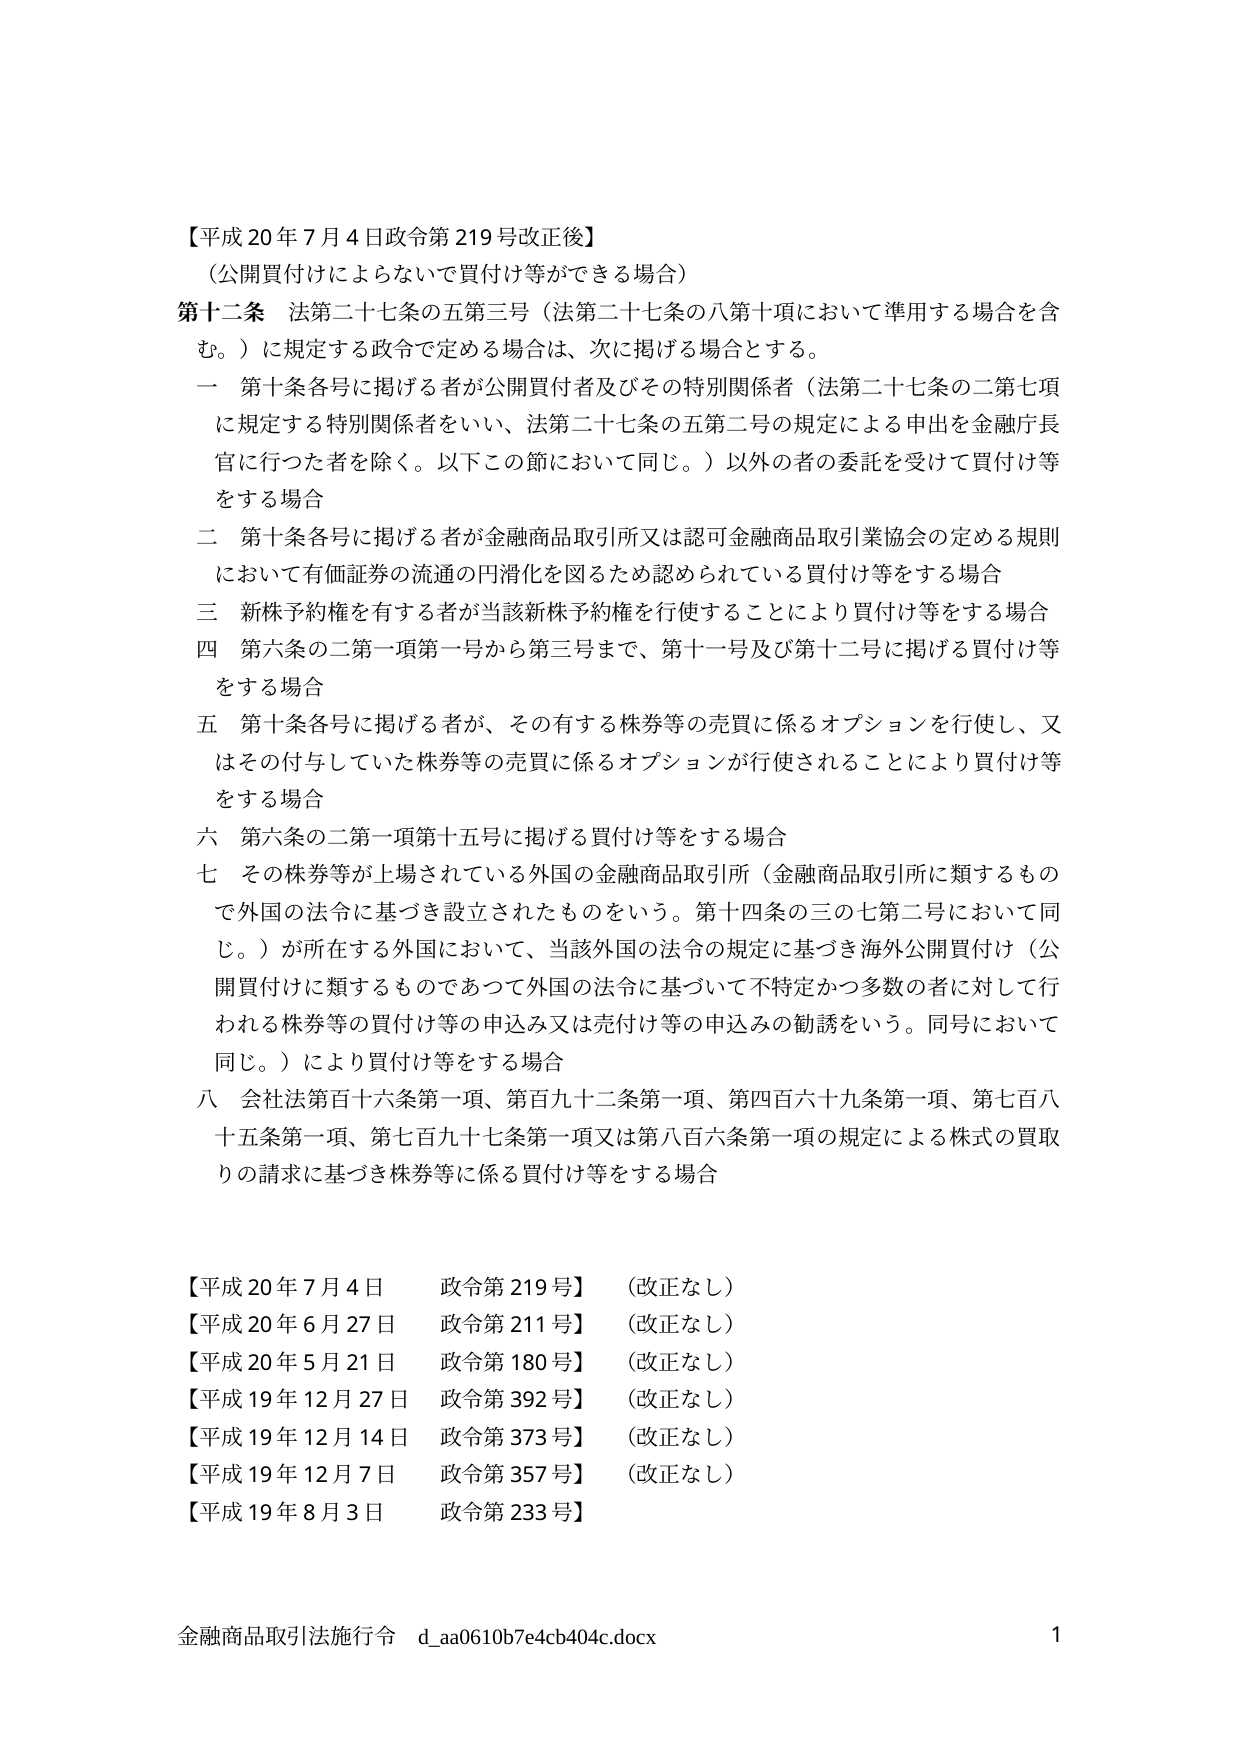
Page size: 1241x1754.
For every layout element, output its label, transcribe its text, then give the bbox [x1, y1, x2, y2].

text 二 第十条各号に掲げる者が金融商品取引所又は認可金融商品取引業協会の定める規則において有価証券の流通の円滑化を図るため認められている買付け等をする場合 [196, 517, 1063, 592]
text 【平成19年12月27日 政令第392号】 （改正なし） [177, 1379, 1063, 1417]
text 【平成19年12月7日 政令第357号】 （改正なし） [177, 1454, 1063, 1492]
text 四 第六条の二第一項第一号から第三号まで、第十一号及び第十二号に掲げる買付け等をする場合 [196, 629, 1063, 704]
text 【平成20年6月27日 政令第211号】 （改正なし） [177, 1304, 1063, 1342]
text 第十二条 法第二十七条の五第三号（法第二十七条の八第十項において準用する場合を含む。）に規定する政令で定める場合は、次に掲げる場合とする。 [177, 292, 1063, 367]
text 六 第六条の二第一項第十五号に掲げる買付け等をする場合 [196, 817, 1063, 854]
text 【平成20年7月4日 政令第219号】 （改正なし） [177, 1267, 1063, 1304]
text 【平成19年8月3日 政令第233号】 [177, 1492, 1063, 1529]
text 七 その株券等が上場されている外国の金融商品取引所（金融商品取引所に類するもので外国の法令に基づき設立されたものをいう。第十四条の三の七第二号において同じ。）が所在する外国において、当該外国の法令の規定に基づき海外公開買付け（公開買付けに類するものであつて外国の法令に基づいて不特定かつ多数の者に対して行われる株券等の買付け等の申込み又は売付け等の申込みの勧誘をいう。同号において同じ。）により買付け等をする場合 [196, 854, 1063, 1079]
text （公開買付けによらないで買付け等ができる場合） [196, 254, 1063, 292]
text 【平成20年7月4日政令第219号改正後】 [177, 217, 1063, 254]
text 【平成19年12月14日 政令第373号】 （改正なし） [177, 1417, 1063, 1454]
text 一 第十条各号に掲げる者が公開買付者及びその特別関係者（法第二十七条の二第七項に規定する特別関係者をいい、法第二十七条の五第二号の規定による申出を金融庁長官に行つた者を除く。以下この節において同じ。）以外の者の委託を受けて買付け等をする場合 [196, 367, 1063, 517]
text 三 新株予約権を有する者が当該新株予約権を行使することにより買付け等をする場合 [196, 592, 1063, 629]
text 八 会社法第百十六条第一項、第百九十二条第一項、第四百六十九条第一項、第七百八十五条第一項、第七百九十七条第一項又は第八百六条第一項の規定による株式の買取りの請求に基づき株券等に係る買付け等をする場合 [196, 1079, 1063, 1192]
text 【平成20年5月21日 政令第180号】 （改正なし） [177, 1342, 1063, 1379]
text 五 第十条各号に掲げる者が、その有する株券等の売買に係るオプションを行使し、又はその付与していた株券等の売買に係るオプションが行使されることにより買付け等をする場合 [196, 704, 1063, 817]
